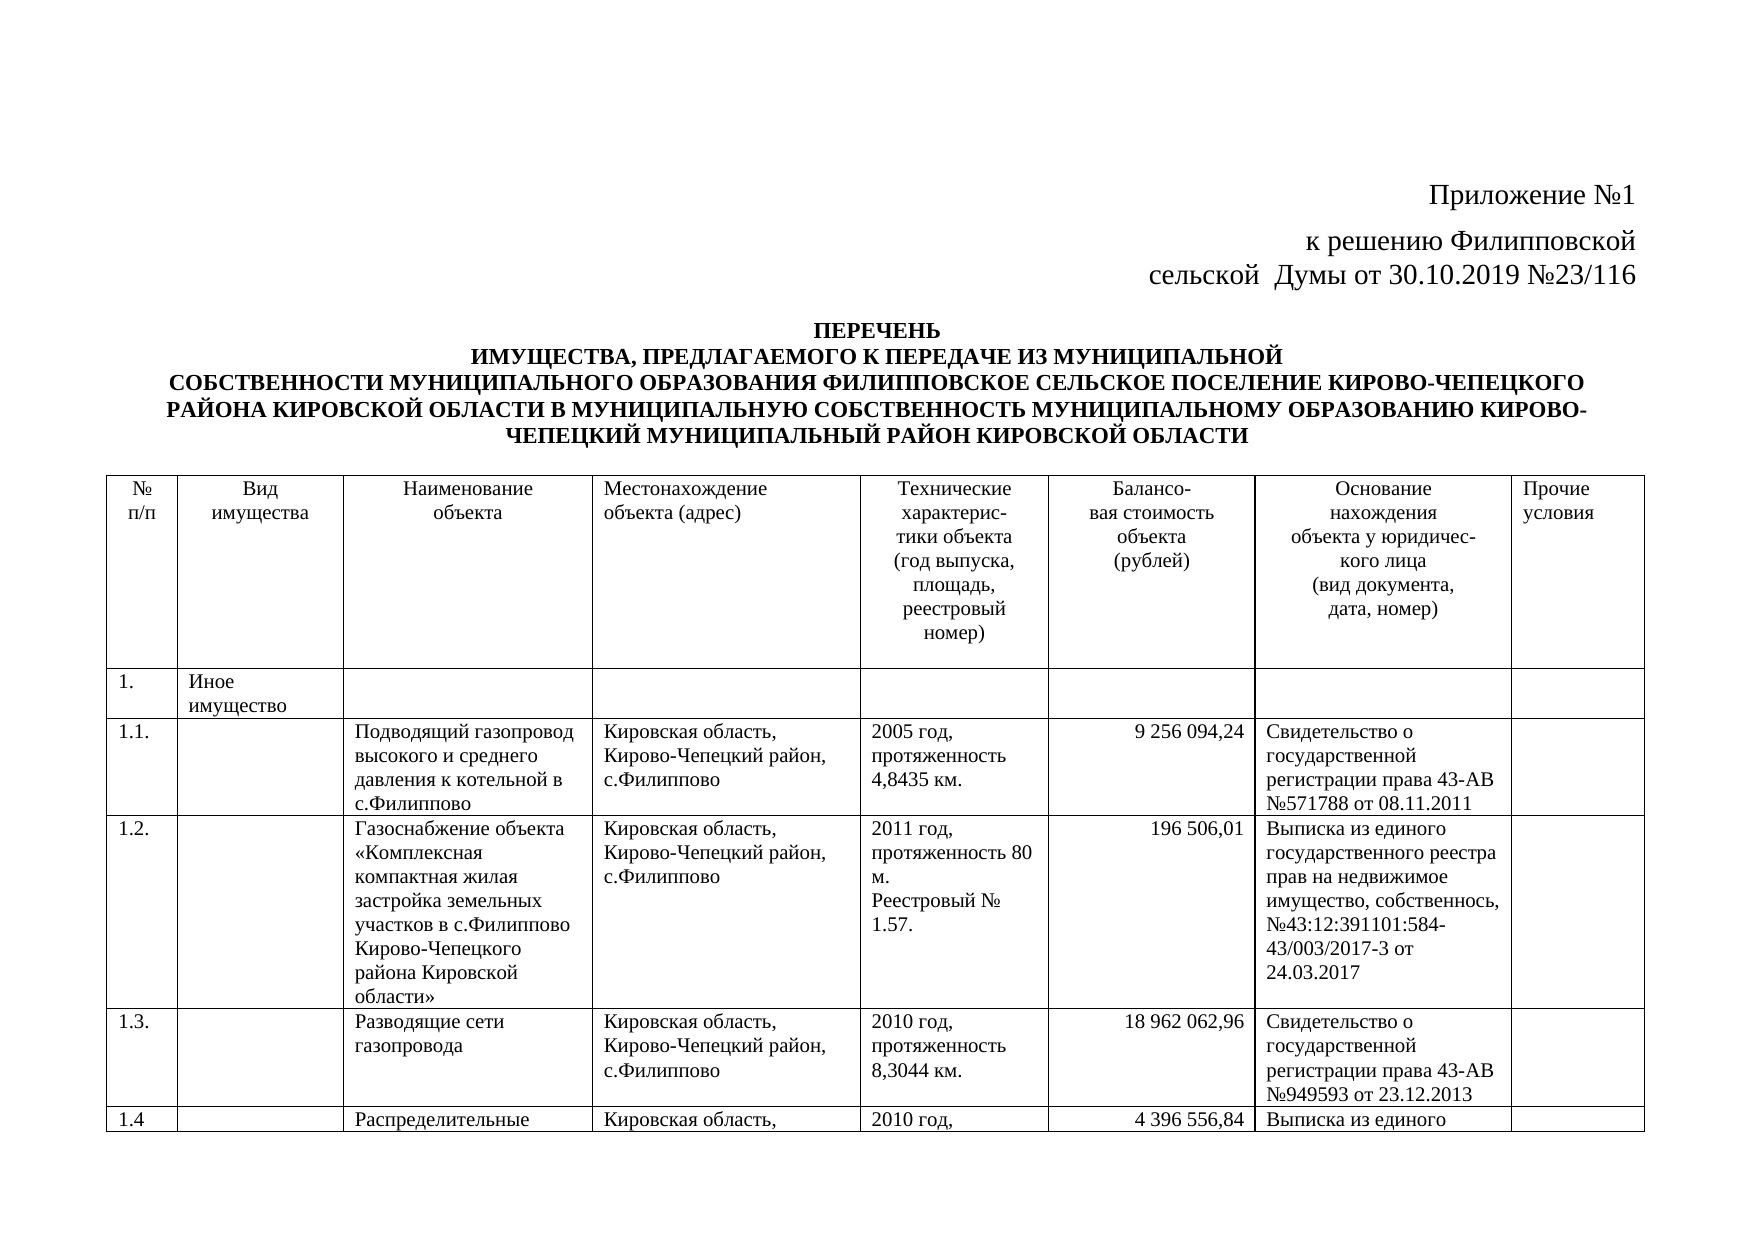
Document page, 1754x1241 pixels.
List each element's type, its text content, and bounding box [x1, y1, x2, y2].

table_cell Кировская область, Кирово-Чепецкий район, с.Филиппово [593, 1009, 860, 1106]
table_cell Разводящие сети газопровода [344, 1009, 592, 1106]
table_cell 2005 год, протяженность 4,8435 км. [861, 719, 1048, 815]
table_cell Кировская область, Кирово-Чепецкий район, с.Филиппово [593, 816, 860, 1008]
table_cell [861, 669, 1048, 717]
title ИМУЩЕСТВА, ПРЕДЛАГАЕМОГО К ПЕРЕДАЧЕ ИЗ МУНИЦИПАЛЬНОЙ [118, 343, 1636, 369]
table_cell 2011 год, протяженность 80 м. Реестровый № 1.57. [861, 816, 1048, 1008]
table_cell [1256, 669, 1511, 717]
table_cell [593, 1107, 860, 1131]
table_cell Подводящий газопровод высокого и среднего давления к котельной в с.Филиппово [344, 719, 592, 815]
table_cell Свидетельство о государственной регистрации права 43-АВ №571788 от 08.11.2011 [1256, 719, 1511, 815]
table_cell Кировская область, Кирово-Чепецкий район, с.Филиппово [593, 719, 860, 815]
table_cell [344, 1107, 592, 1131]
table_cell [1256, 1107, 1511, 1131]
table_cell 9 256 094,24 [1049, 719, 1254, 815]
table_cell [1512, 669, 1644, 717]
table_cell Иное имущество [178, 669, 343, 717]
table_cell 1.2. [107, 816, 177, 1008]
title СОБСТВЕННОСТИ МУНИЦИПАЛЬНОГО ОБРАЗОВАНИЯ ФИЛИППОВСКОЕ СЕЛЬСКОЕ ПОСЕЛЕНИЕ КИРОВО-ЧЕПЕЦКОГО РАЙОНА КИРОВСКОЙ ОБЛАСТИ В МУНИЦИПАЛЬНУЮ СОБСТВЕННОСТЬ МУНИЦИПАЛЬНОМУ ОБРАЗОВАНИЮ КИРОВО-ЧЕПЕЦКИЙ МУНИЦИПАЛЬНЫЙ РАЙОН КИРОВСКОЙ ОБЛАСТИ [118, 369, 1636, 448]
table_cell Выписка из единого государственного реестра прав на недвижимое имущество, собственнось, №43:12:391101:584-43/003/2017-3 от 24.03.2017 [1256, 816, 1511, 1008]
table_cell [178, 816, 343, 1008]
table_header Наименование объекта [344, 476, 592, 668]
table_cell [344, 669, 592, 717]
table_cell 1.3. [107, 1009, 177, 1106]
table_cell 1.1. [107, 719, 177, 815]
table_cell [178, 1107, 343, 1131]
table_cell 1. [107, 669, 177, 717]
table_cell 4 396 556,84 [1049, 1107, 1254, 1131]
table_cell [1512, 1009, 1644, 1106]
table_cell 1.4 [107, 1107, 177, 1131]
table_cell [861, 1107, 1048, 1131]
table_cell [1512, 719, 1644, 815]
table_cell [1512, 816, 1644, 1008]
table_header Балансо- вая стоимость объекта (рублей) [1049, 476, 1254, 668]
title ПЕРЕЧЕНЬ [118, 317, 1636, 343]
title к решению Филипповской [118, 223, 1636, 257]
title сельской Думы от 30.10.2019 №23/116 [118, 257, 1636, 290]
table_cell Свидетельство о государственной регистрации права 43-АВ №949593 от 23.12.2013 [1256, 1009, 1511, 1106]
table_cell [178, 719, 343, 815]
table_header Вид имущества [178, 476, 343, 668]
table_cell Газоснабжение объекта «Комплексная компактная жилая застройка земельных участков в с.Филиппово Кирово-Чепецкого района Кировской области» [344, 816, 592, 1008]
table_cell 18 962 062,96 [1049, 1009, 1254, 1106]
table_cell [593, 669, 860, 717]
table_cell [1049, 669, 1254, 717]
table_header Прочие условия [1512, 476, 1644, 668]
table_header Местонахождение объекта (адрес) [593, 476, 860, 668]
table_header Основание нахождения объекта у юридичес- кого лица (вид документа, дата, номер) [1256, 476, 1511, 668]
text Приложение №1 [118, 177, 1636, 211]
table_cell 196 506,01 [1049, 816, 1254, 1008]
table_cell 2010 год, протяженность 8,3044 км. [861, 1009, 1048, 1106]
table_cell [178, 1009, 343, 1106]
table_header № п/п [107, 476, 177, 668]
table_header Технические характерис- тики объекта (год выпуска, площадь, реестровый номер) [861, 476, 1048, 668]
table_cell [1512, 1107, 1644, 1131]
